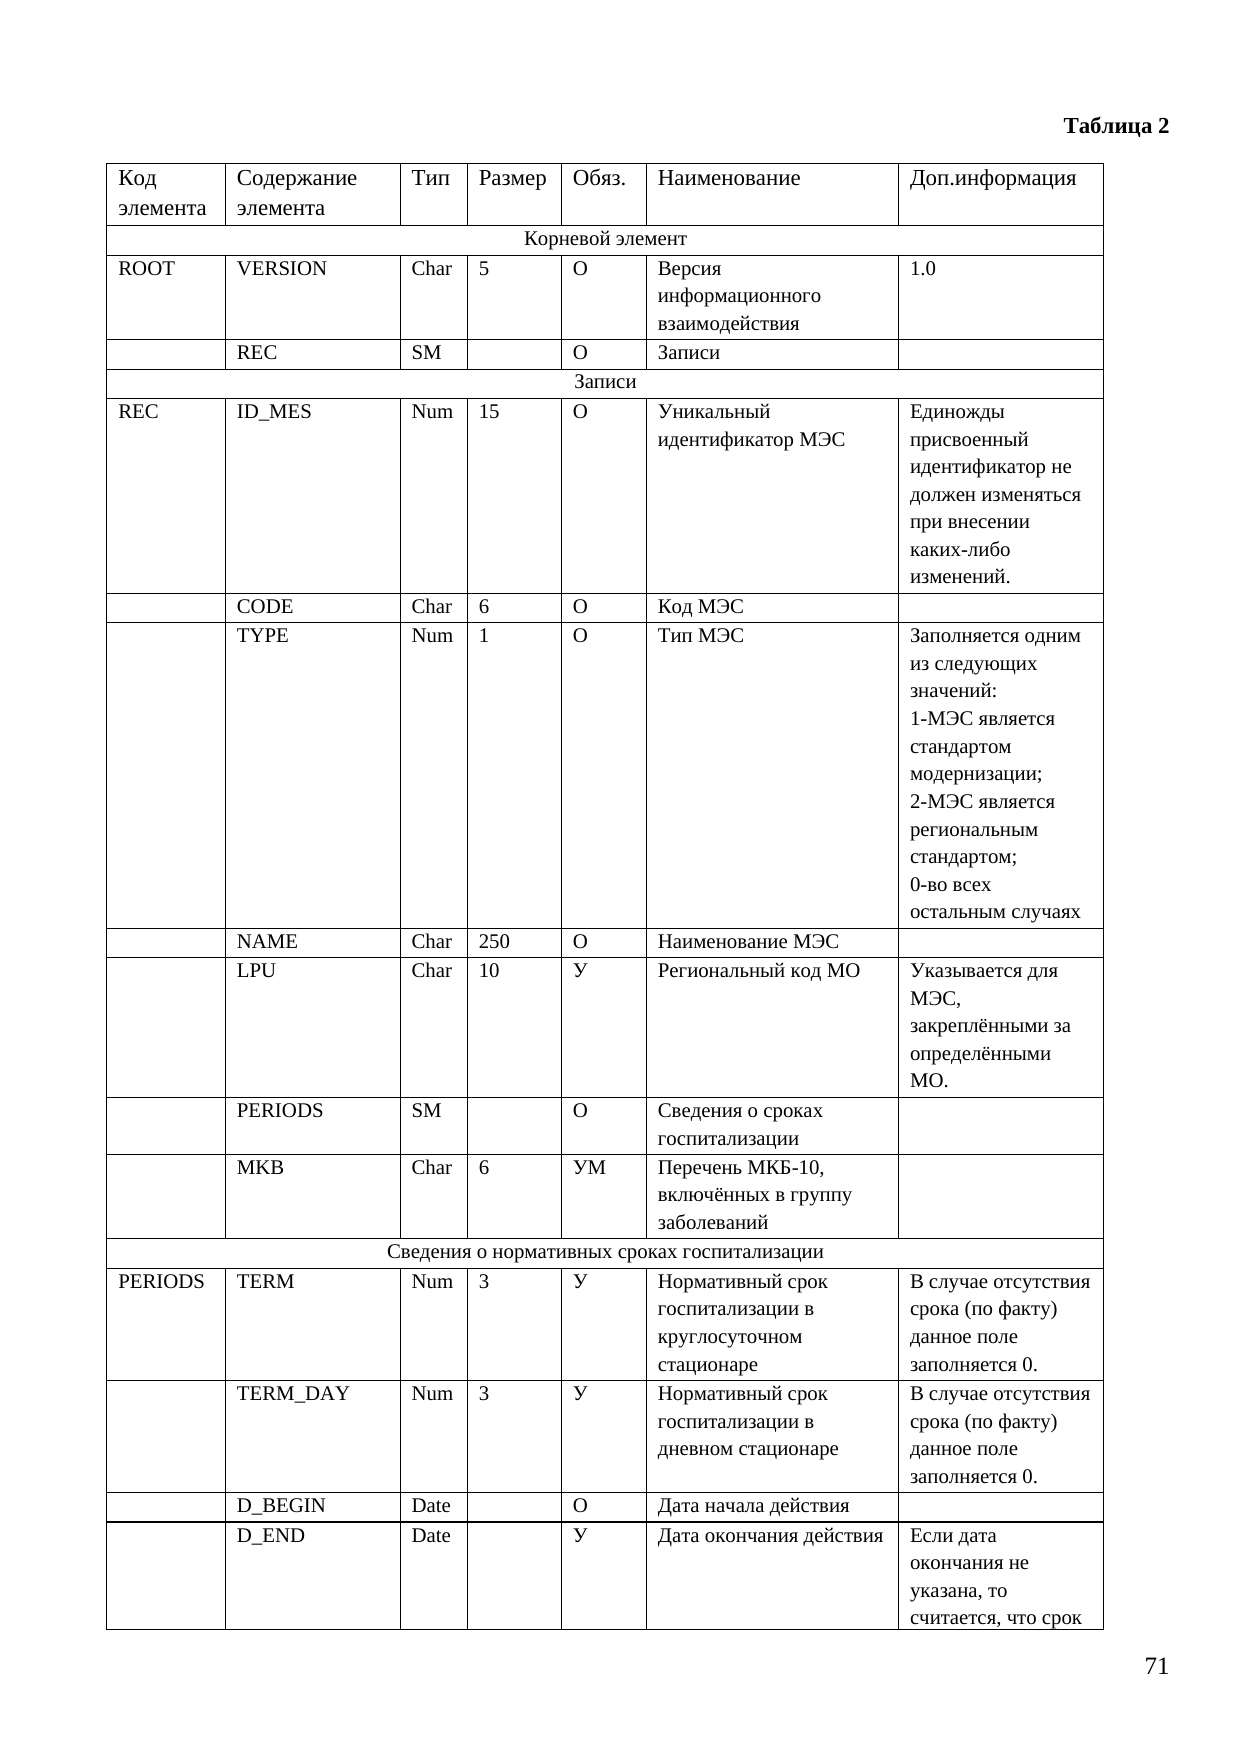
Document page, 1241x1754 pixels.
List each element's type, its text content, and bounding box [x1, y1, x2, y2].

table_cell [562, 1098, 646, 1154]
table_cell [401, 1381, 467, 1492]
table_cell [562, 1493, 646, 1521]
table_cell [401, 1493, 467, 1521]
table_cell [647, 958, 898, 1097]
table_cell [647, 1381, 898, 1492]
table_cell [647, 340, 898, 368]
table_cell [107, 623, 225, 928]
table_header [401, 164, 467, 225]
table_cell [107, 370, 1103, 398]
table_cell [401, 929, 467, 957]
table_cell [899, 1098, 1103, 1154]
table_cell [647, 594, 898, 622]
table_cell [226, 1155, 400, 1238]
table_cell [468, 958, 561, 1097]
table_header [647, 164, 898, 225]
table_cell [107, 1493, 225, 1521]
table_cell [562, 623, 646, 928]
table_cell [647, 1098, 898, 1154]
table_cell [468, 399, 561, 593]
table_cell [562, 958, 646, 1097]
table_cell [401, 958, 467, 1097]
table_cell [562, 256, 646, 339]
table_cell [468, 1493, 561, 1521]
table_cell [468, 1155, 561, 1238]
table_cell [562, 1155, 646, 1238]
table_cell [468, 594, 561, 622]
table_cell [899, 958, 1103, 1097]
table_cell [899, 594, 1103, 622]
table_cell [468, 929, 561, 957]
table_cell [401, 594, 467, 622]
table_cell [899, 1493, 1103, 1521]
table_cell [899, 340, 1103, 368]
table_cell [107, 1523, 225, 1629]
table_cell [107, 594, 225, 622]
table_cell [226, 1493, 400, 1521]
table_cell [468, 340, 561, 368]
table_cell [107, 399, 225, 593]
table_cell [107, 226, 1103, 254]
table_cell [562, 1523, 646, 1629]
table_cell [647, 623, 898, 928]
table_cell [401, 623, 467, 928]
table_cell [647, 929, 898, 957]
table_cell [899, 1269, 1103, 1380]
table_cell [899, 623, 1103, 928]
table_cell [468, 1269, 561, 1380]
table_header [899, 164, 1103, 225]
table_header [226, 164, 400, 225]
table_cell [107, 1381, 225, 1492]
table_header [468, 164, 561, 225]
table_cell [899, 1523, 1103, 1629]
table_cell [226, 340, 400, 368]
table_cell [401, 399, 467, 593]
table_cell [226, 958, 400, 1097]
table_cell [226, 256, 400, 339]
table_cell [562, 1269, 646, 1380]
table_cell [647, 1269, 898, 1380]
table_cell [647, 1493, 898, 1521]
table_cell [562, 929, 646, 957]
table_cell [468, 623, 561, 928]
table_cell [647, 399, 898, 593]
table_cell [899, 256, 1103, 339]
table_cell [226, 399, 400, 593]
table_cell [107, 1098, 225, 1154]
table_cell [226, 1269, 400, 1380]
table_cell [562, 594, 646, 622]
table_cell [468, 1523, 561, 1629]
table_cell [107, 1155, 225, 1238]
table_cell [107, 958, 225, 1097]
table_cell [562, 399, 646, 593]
text Таблица 2 [118, 112, 1169, 138]
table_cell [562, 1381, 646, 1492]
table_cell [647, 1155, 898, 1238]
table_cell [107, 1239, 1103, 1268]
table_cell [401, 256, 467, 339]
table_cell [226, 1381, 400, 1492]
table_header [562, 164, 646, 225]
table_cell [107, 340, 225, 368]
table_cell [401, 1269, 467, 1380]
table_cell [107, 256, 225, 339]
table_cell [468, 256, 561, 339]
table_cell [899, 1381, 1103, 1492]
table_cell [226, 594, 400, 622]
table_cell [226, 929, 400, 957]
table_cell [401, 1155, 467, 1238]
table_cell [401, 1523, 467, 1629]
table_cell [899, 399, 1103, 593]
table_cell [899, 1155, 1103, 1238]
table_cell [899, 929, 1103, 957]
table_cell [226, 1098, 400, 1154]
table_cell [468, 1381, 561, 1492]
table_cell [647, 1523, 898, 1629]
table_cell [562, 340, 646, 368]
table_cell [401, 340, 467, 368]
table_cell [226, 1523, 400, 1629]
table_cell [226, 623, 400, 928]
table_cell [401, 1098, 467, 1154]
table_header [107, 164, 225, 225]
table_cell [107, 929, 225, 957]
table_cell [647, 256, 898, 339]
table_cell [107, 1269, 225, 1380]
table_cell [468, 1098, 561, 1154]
